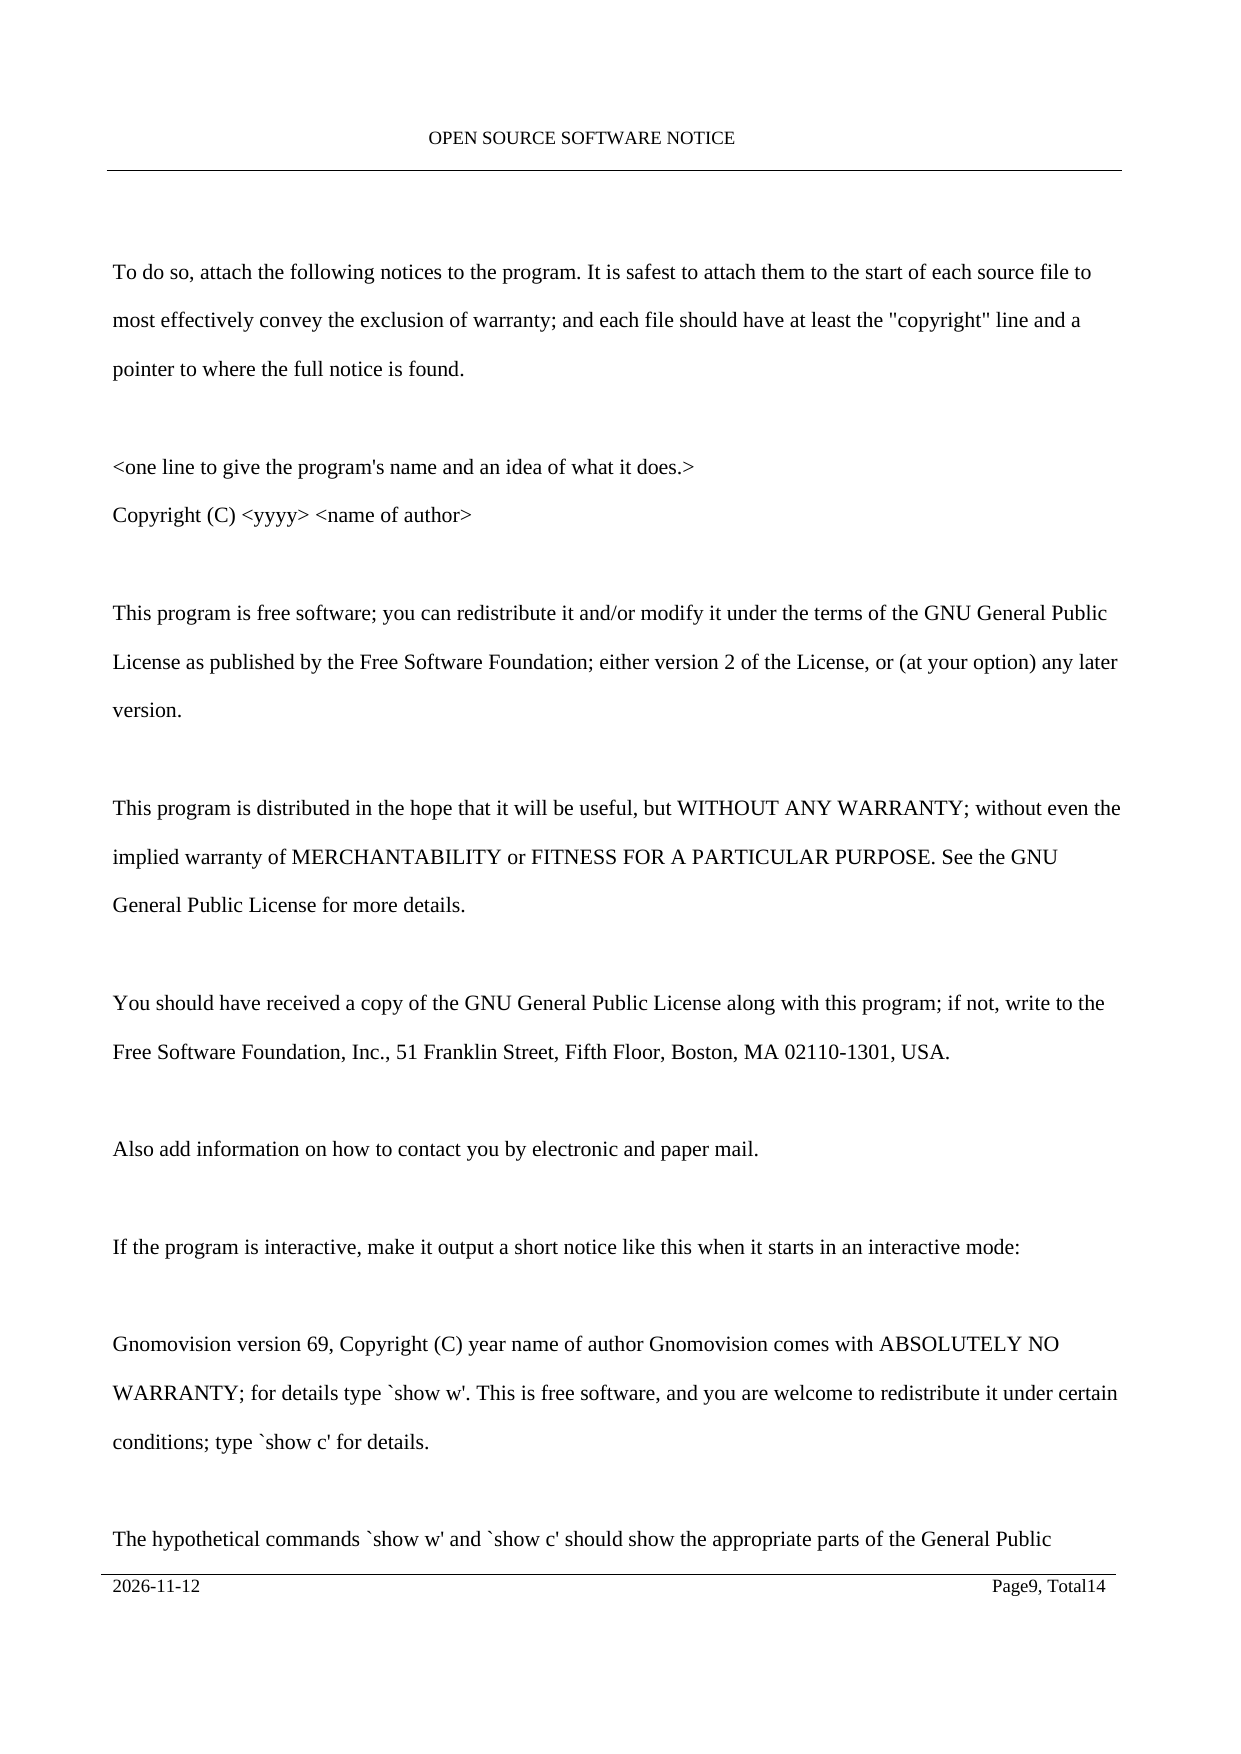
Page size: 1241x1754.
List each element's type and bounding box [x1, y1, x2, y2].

text [112, 206, 1128, 1555]
